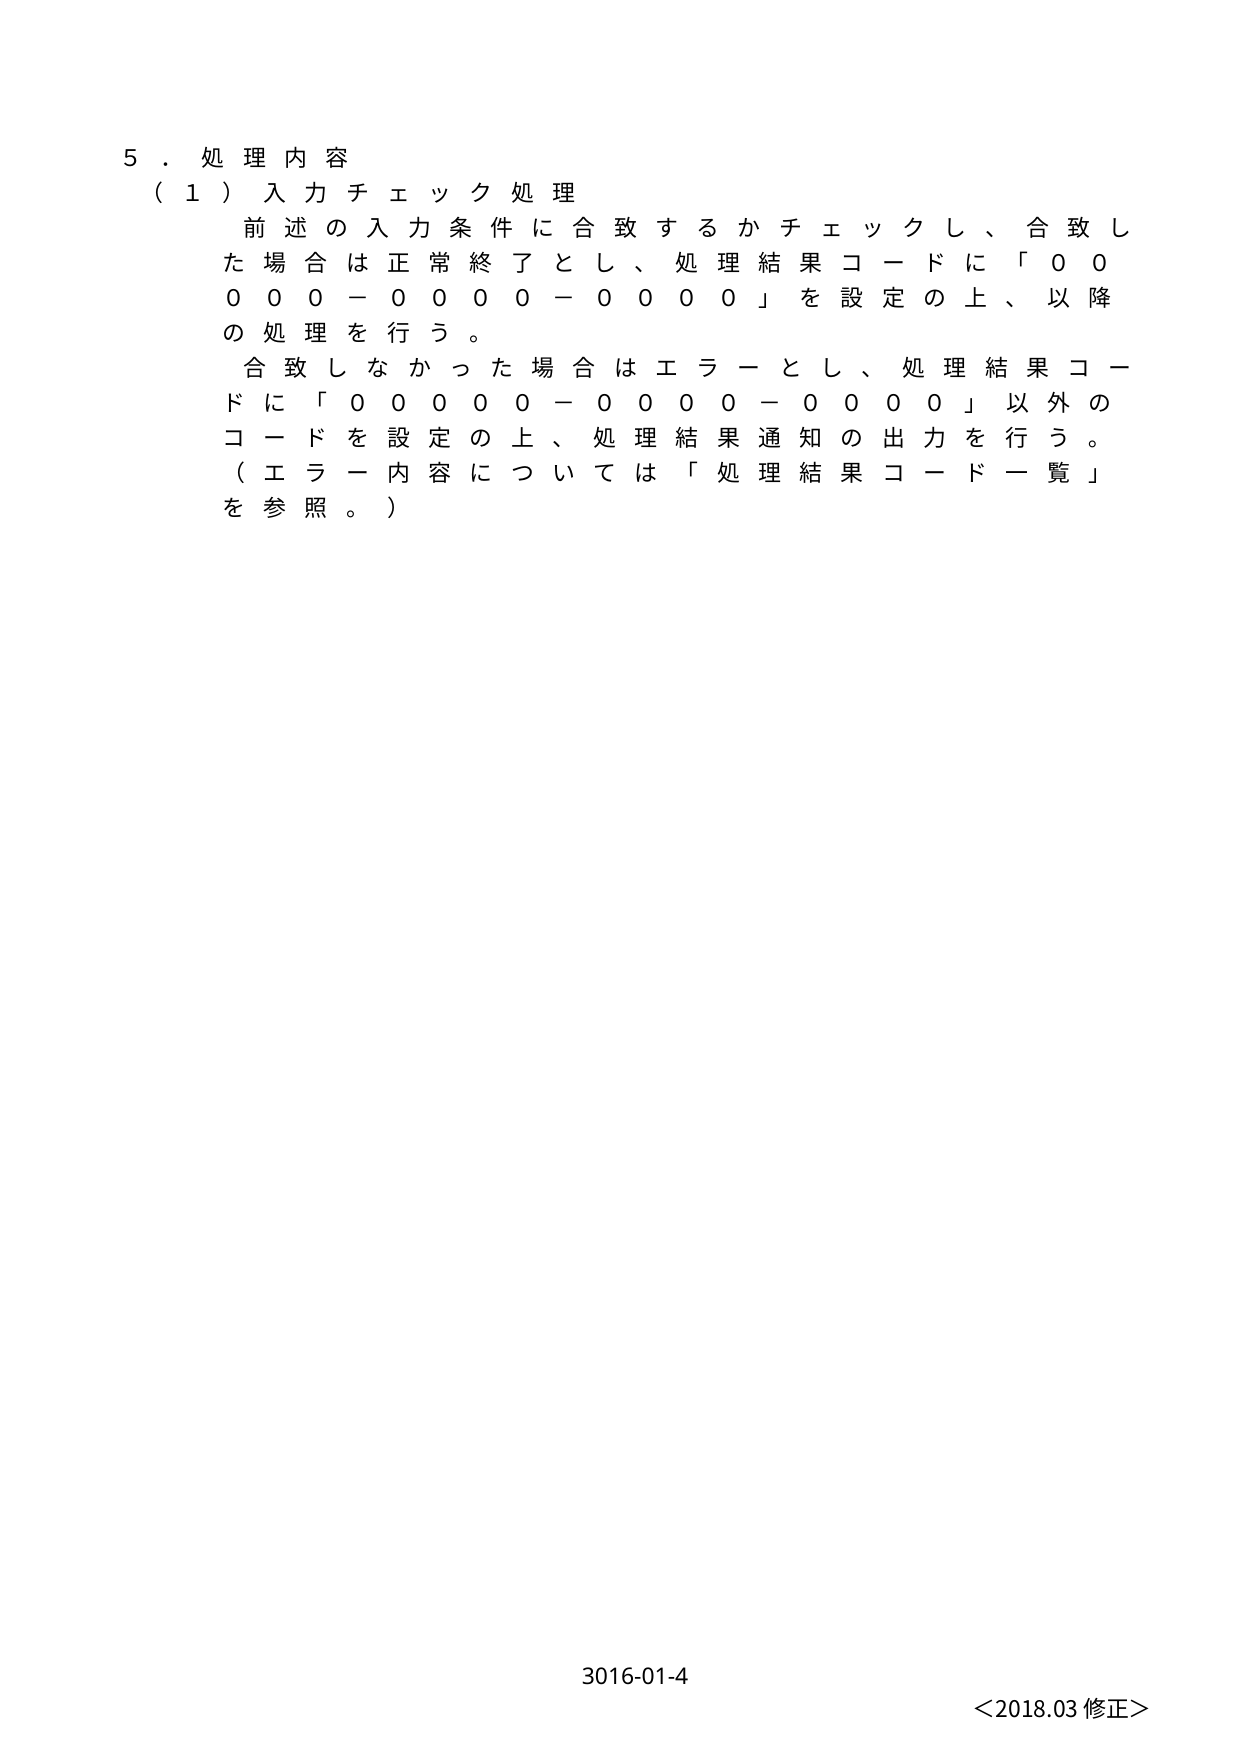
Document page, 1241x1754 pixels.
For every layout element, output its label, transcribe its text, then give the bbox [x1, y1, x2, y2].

text （１）入力チェック処理 [119, 174, 1150, 209]
text 合致しなかった場合はエラーとし、処理結果コードに「０００００－００００－００００」以外のコードを設定の上、処理結果通知の出力を行う｡（エラー内容については「処理結果コード一覧」を参照。） [202, 349, 1150, 524]
text ５．処理内容 [119, 139, 1150, 174]
text 前述の入力条件に合致するかチェックし、合致した場合は正常終了とし、処理結果コードに「０００００－００００－００００」を設定の上、以降の処理を行う。 [202, 209, 1150, 349]
